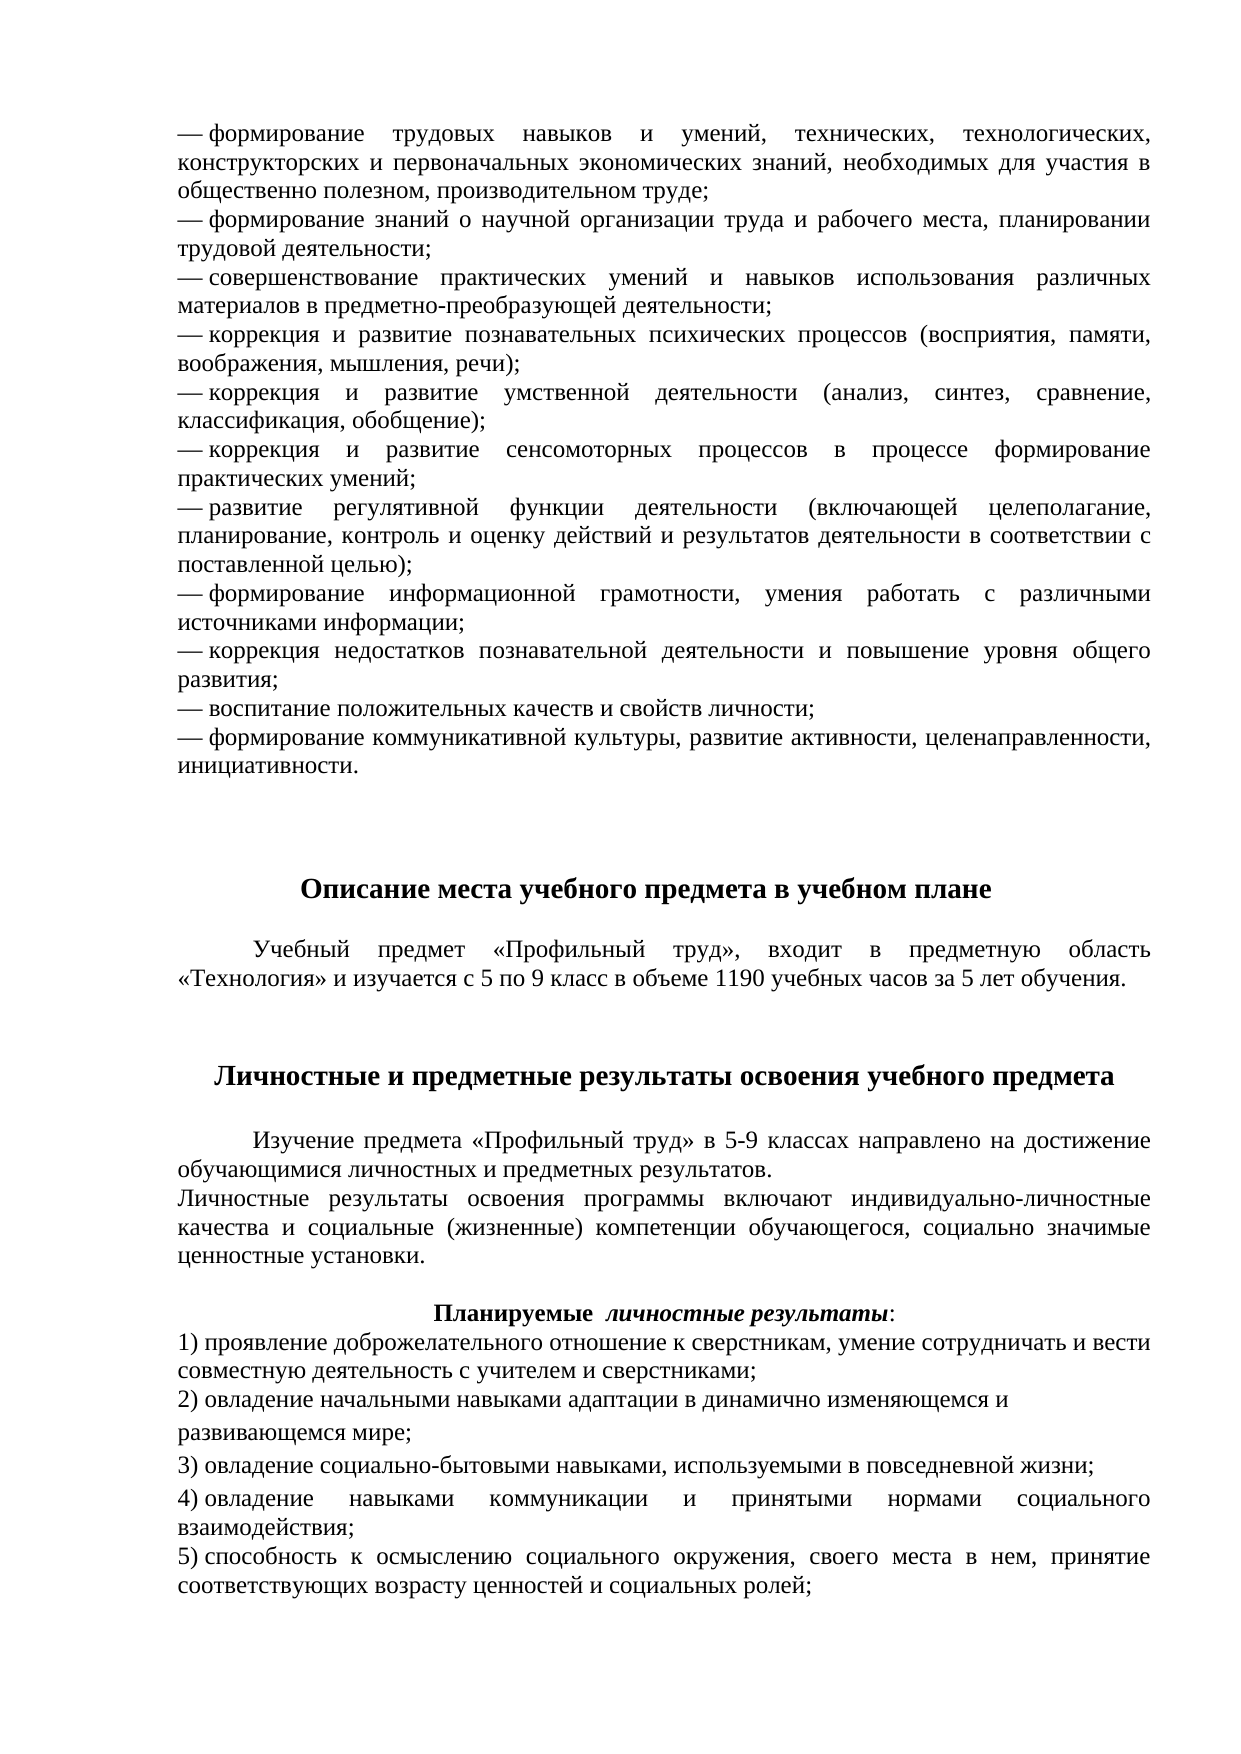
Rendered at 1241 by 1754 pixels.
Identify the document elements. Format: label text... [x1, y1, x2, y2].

text Личностные результаты освоения программы включают индивидуально-личностные качества и социальные (жизненные) компетенции обучающегося, социально значимые ценностные установки. [177, 1183, 1152, 1269]
text ― коррекция и развитие умственной деятельности (анализ, синтез, сравнение, классификация, обобщение); [177, 377, 1152, 434]
text ― коррекция и развитие сенсомоторных процессов в процессе формирование практических умений; [177, 434, 1152, 492]
text ― коррекция и развитие познавательных психических процессов (восприятия, памяти, воображения, мышления, речи); [177, 319, 1152, 377]
text ― формирование информационной грамотности, умения работать с различными источниками информации; [177, 578, 1152, 636]
text ― формирование знаний о научной организации труда и рабочего места, планировании трудовой деятельности; [177, 204, 1152, 262]
text ― развитие регулятивной функции деятельности (включающей целеполагание, планирование, контроль и оценку действий и результатов деятельности в соответствии с поставленной целью); [177, 492, 1152, 578]
text ― воспитание положительных качеств и свойств личности; [177, 693, 1152, 722]
text ― формирование коммуникативной культуры, развитие активности, целенаправленности, инициативности. [177, 722, 1152, 779]
list 2) овладение начальными навыками адаптации в динамично изменяющемся и развивающемся мире; [177, 1384, 1152, 1446]
text 3) овладение социально-бытовыми навыками, используемыми в повседневной жизни; [177, 1450, 1152, 1479]
text ― совершенствование практических умений и навыков использования различных материалов в предметно-преобразующей деятельности; [177, 262, 1152, 319]
text Планируемые личностные результаты: [177, 1298, 1152, 1327]
text 5) способность к осмыслению социального окружения, своего места в нем, принятие соответствующих возрасту ценностей и социальных ролей; [177, 1541, 1152, 1598]
text Описание места учебного предмета в учебном плане [140, 872, 1152, 905]
text 1) проявление доброжелательного отношение к сверстникам, умение сотрудничать и вести совместную деятельность с учителем и сверстниками; [177, 1327, 1152, 1384]
text Личностные и предметные результаты освоения учебного предмета [177, 1058, 1152, 1092]
text 4) овладение навыками коммуникации и принятыми нормами социального взаимодействия; [177, 1483, 1152, 1541]
text ― коррекция недостатков познавательной деятельности и повышение уровня общего развития; [177, 636, 1152, 693]
text ― формирование трудовых навыков и умений, технических, технологических, конструкторских и первоначальных экономических знаний, необходимых для участия в общественно полезном, производительном труде; [177, 118, 1152, 204]
text Учебный предмет «Профильный труд», входит в предметную область «Технология» и изучается с 5 по 9 класс в объеме 1190 учебных часов за 5 лет обучения. [177, 934, 1152, 991]
text Изучение предмета «Профильный труд» в 5-9 классах направлено на достижение обучающимися личностных и предметных результатов. [177, 1126, 1152, 1183]
